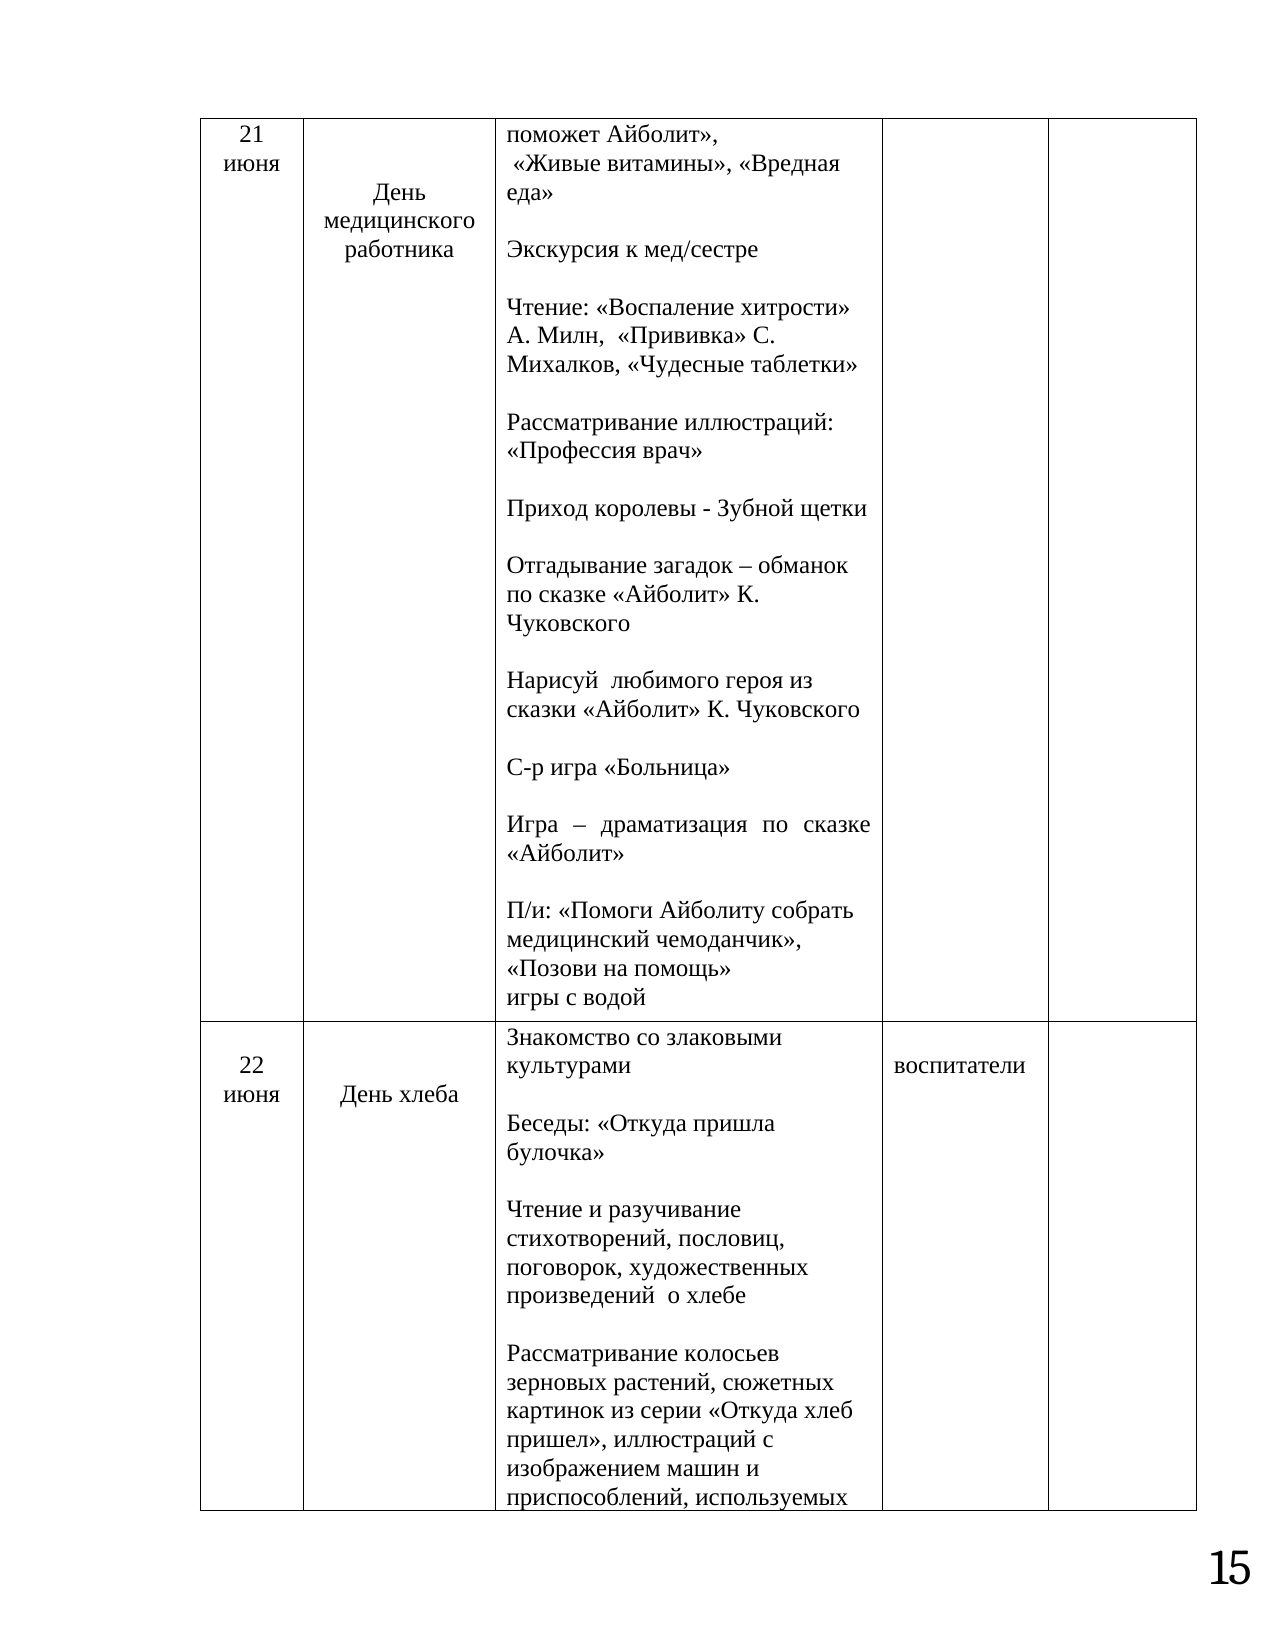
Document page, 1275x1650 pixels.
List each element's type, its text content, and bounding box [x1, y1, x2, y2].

table_cell поможет Айболит», «Живые витамины», «Вредная еда» Экскурсия к мед/сестре Чтение: «Воспаление хитрости» А. Милн, «Прививка» С. Михалков, «Чудесные таблетки» Рассматривание иллюстраций: «Профессия врач» Приход королевы - Зубной щетки Отгадывание загадок – обманок по сказке «Айболит» К. Чуковского Нарисуй любимого героя из сказки «Айболит» К. Чуковского С-р игра «Больница» Игра – драматизация по сказке «Айболит» П/и: «Помоги Айболиту собрать медицинский чемоданчик», «Позови на помощь» игры с водой [496, 119, 882, 1021]
table_cell [883, 119, 1048, 1021]
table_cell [496, 1022, 882, 1510]
table_cell [1049, 119, 1196, 1021]
table_cell воспитатели [883, 1022, 1048, 1510]
table_cell [1049, 1022, 1196, 1510]
table_cell 22 июня [201, 1022, 303, 1510]
table_cell День хлеба [304, 1022, 495, 1510]
table_cell 21 июня [201, 119, 303, 1021]
table_cell День медицинского работника [304, 119, 495, 1021]
